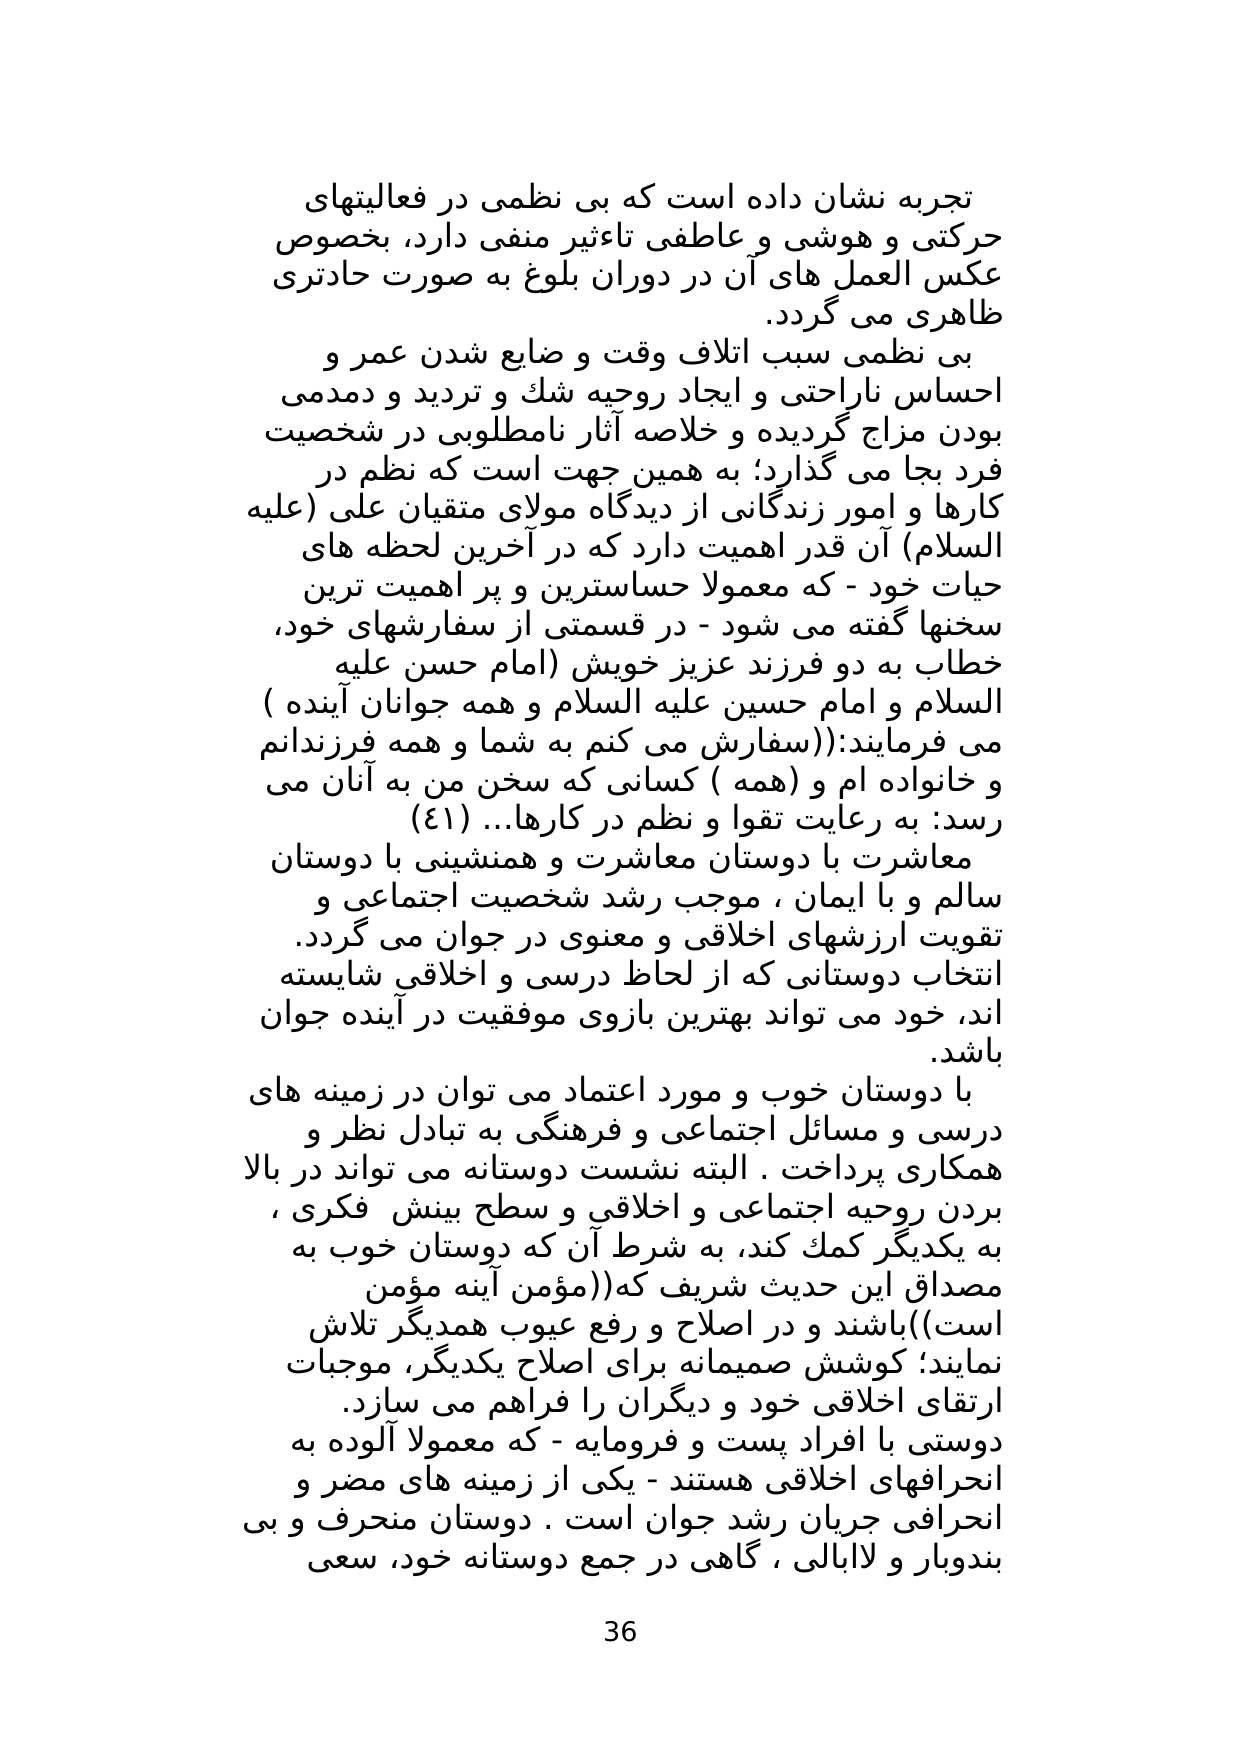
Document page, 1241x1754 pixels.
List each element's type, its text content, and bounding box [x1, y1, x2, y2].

text بى نظمى سبب اتلاف وقت و ضايع شدن عمر و احساس ناراحتى و ايجاد روحيه شك و ترديد و دمدمى بودن مزاج گرديده و خلاصه آثار نامطلوبى در شخصيت فرد بجا مى گذارد؛ به همين جهت است كه نظم در كارها و امور زندگانى از ديدگاه مولاى متقيان على (عليه السلام) آن قدر اهميت دارد كه در آخرين لحظه هاى حيات خود - كه معمولا حساسترين و پر اهميت ترين سخنها گفته مى شود - در قسمتى از سفارشهاى خود، خطاب به دو فرزند عزيز خويش (امام حسن عليه السلام و امام حسين عليه السلام و همه جوانان آينده ) مى فرمايند:((سفارش مى كنم به شما و همه فرزندانم و خانواده ام و (همه ) كسانى كه سخن من به آنان مى رسد: به رعايت تقوا و نظم در كارها... (٤١) [236, 333, 1004, 838]
text تجربه نشان داده است كه بى نظمى در فعاليتهاى حركتى و هوشى و عاطفى تاءثير منفى دارد، بخصوص عكس العمل هاى آن در دوران بلوغ به صورت حادترى ظاهرى مى گردد. [236, 177, 1004, 333]
text معاشرت با دوستان معاشرت و همنشينى با دوستان سالم و با ايمان ، موجب رشد شخصيت اجتماعى و تقويت ارزشهاى اخلاقى و معنوى در جوان مى گردد. انتخاب دوستانى كه از لحاظ درسى و اخلاقى شايسته اند، خود مى تواند بهترين بازوى موفقيت در آينده جوان باشد. [236, 838, 1004, 1071]
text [236, 1071, 1004, 1576]
